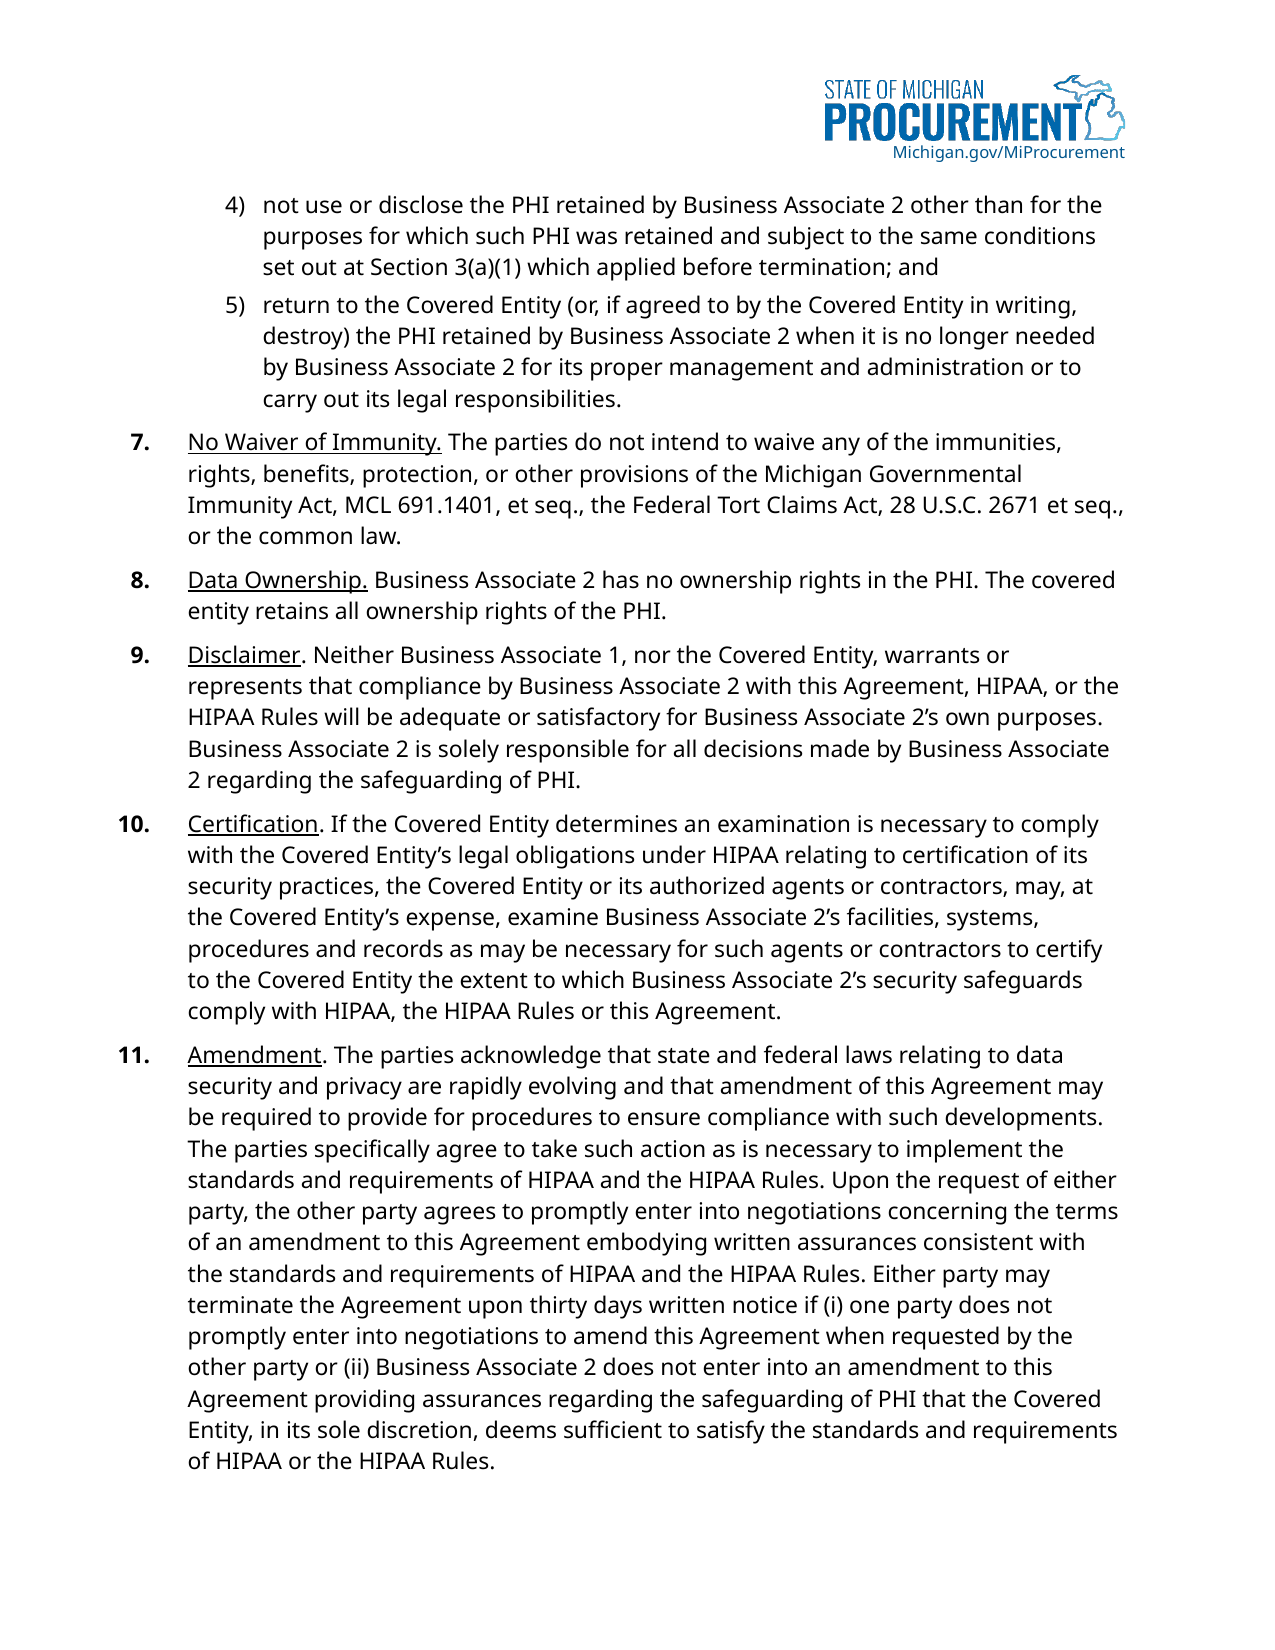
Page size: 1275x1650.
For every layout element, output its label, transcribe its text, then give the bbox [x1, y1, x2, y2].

list No Waiver of Immunity. The parties do not intend to waive any of the immunities, rights, benefits, protection, or other provisions of the Michigan Governmental Immunity Act, MCL 691.1401, et seq., the Federal Tort Claims Act, 28 U.S.C. 2671 et seq., or the common law. [150, 426, 1125, 551]
list Certification. If the Covered Entity determines an examination is necessary to comply with the Covered Entity’s legal obligations under HIPAA relating to certification of its security practices, the Covered Entity or its authorized agents or contractors, may, at the Covered Entity’s expense, examine Business Associate 2’s facilities, systems, procedures and records as may be necessary for such agents or contractors to certify to the Covered Entity the extent to which Business Associate 2’s security safeguards comply with HIPAA, the HIPAA Rules or this Agreement. [150, 807, 1125, 1026]
list Disclaimer. Neither Business Associate 1, nor the Covered Entity, warrants or represents that compliance by Business Associate 2 with this Agreement, HIPAA, or the HIPAA Rules will be adequate or satisfactory for Business Associate 2’s own purposes. Business Associate 2 is solely responsible for all decisions made by Business Associate 2 regarding the safeguarding of PHI. [150, 639, 1125, 795]
list Data Ownership. Business Associate 2 has no ownership rights in the PHI. The covered entity retains all ownership rights of the PHI. [150, 564, 1125, 626]
list Amendment. The parties acknowledge that state and federal laws relating to data security and privacy are rapidly evolving and that amendment of this Agreement may be required to provide for procedures to ensure compliance with such developments. The parties specifically agree to take such action as is necessary to implement the standards and requirements of HIPAA and the HIPAA Rules. Upon the request of either party, the other party agrees to promptly enter into negotiations concerning the terms of an amendment to this Agreement embodying written assurances consistent with the standards and requirements of HIPAA and the HIPAA Rules. Either party may terminate the Agreement upon thirty days written notice if (i) one party does not promptly enter into negotiations to amend this Agreement when requested by the other party or (ii) Business Associate 2 does not enter into an amendment to this Agreement providing assurances regarding the safeguarding of PHI that the Covered Entity, in its sole discretion, deems sufficient to satisfy the standards and requirements of HIPAA or the HIPAA Rules. [150, 1039, 1125, 1476]
picture [825, 75, 1125, 141]
list not use or disclose the PHI retained by Business Associate 2 other than for the purposes for which such PHI was retained and subject to the same conditions set out at Section 3(a)(1) which applied before termination; and [225, 189, 1125, 282]
list return to the Covered Entity (or, if agreed to by the Covered Entity in writing, destroy) the PHI retained by Business Associate 2 when it is no longer needed by Business Associate 2 for its proper management and administration or to carry out its legal responsibilities. [225, 289, 1125, 414]
